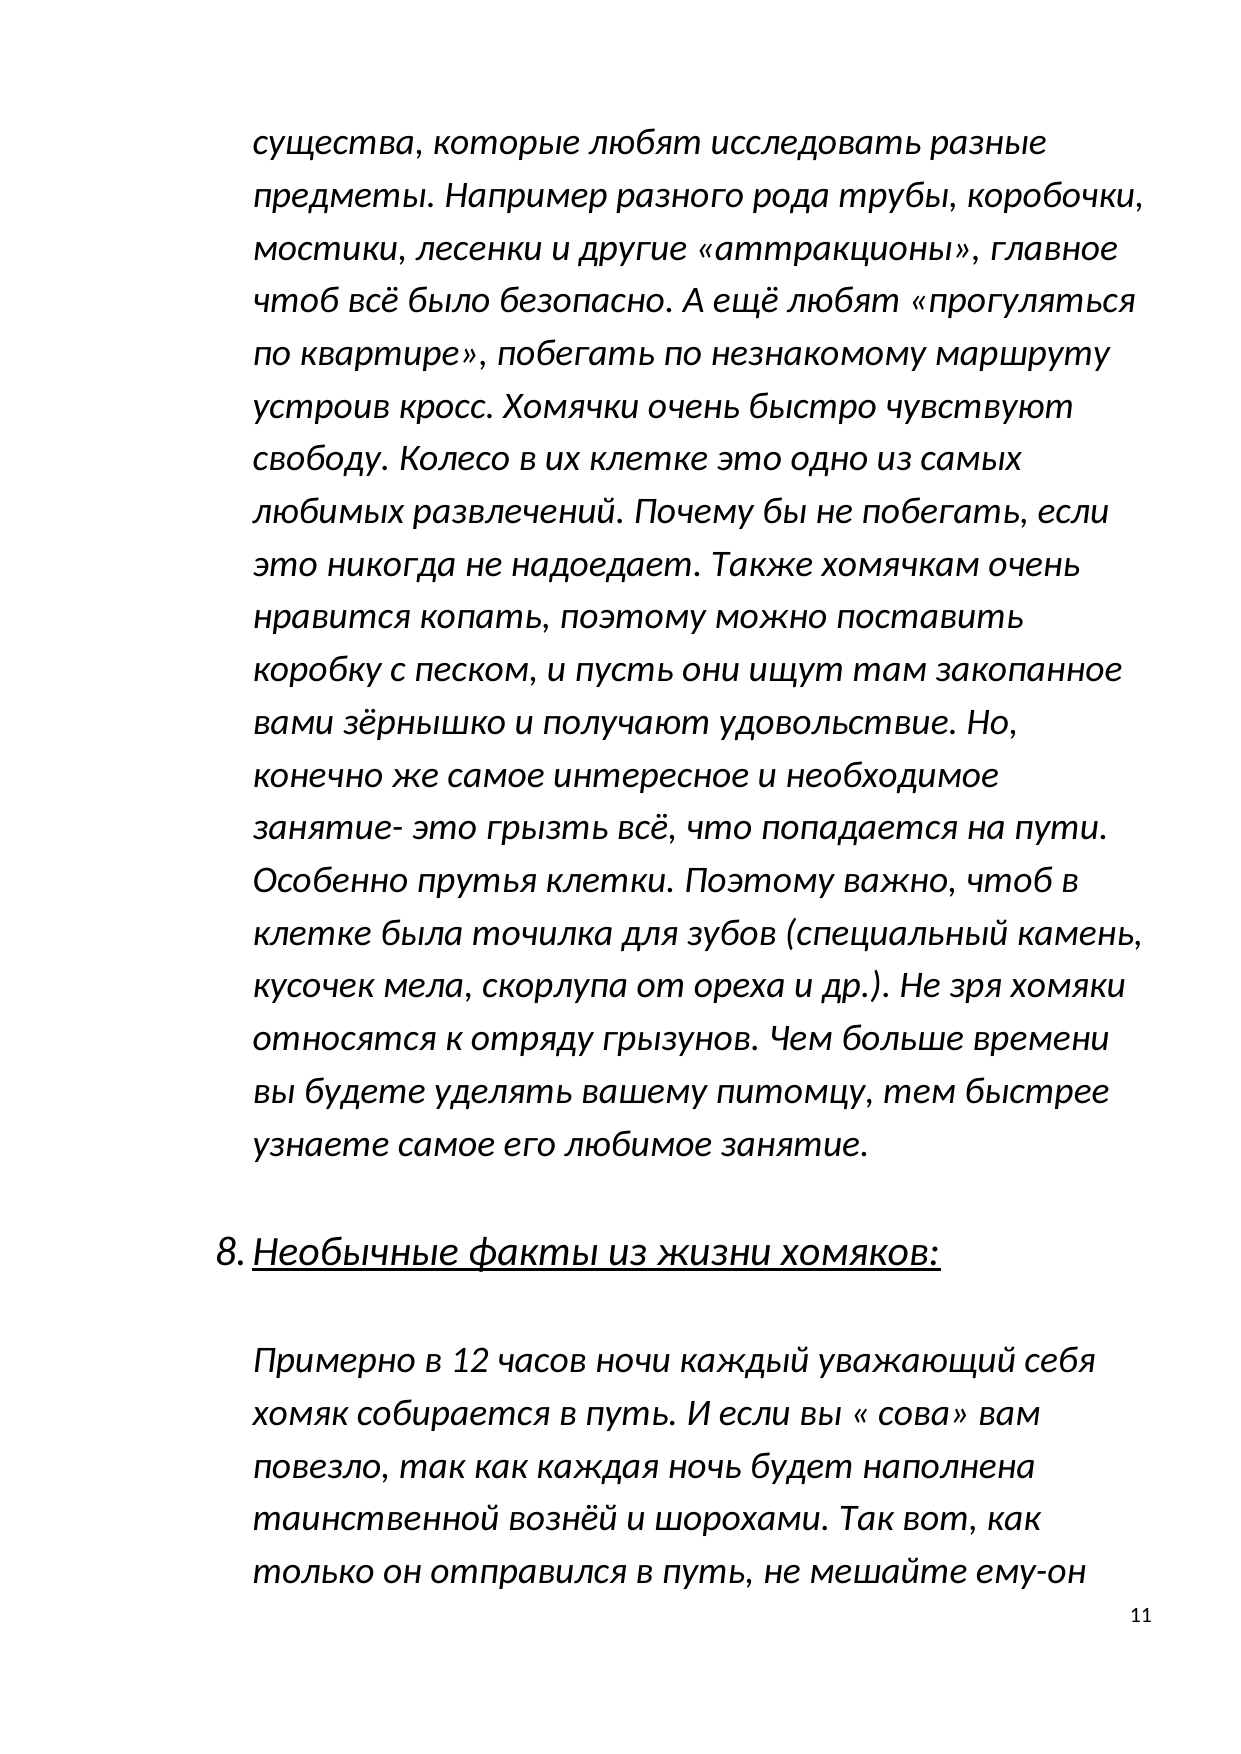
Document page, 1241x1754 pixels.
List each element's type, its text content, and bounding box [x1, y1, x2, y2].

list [252, 1336, 1152, 1593]
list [252, 118, 1152, 1165]
list Необычные факты из жизни хомяков: [215, 1225, 1152, 1276]
